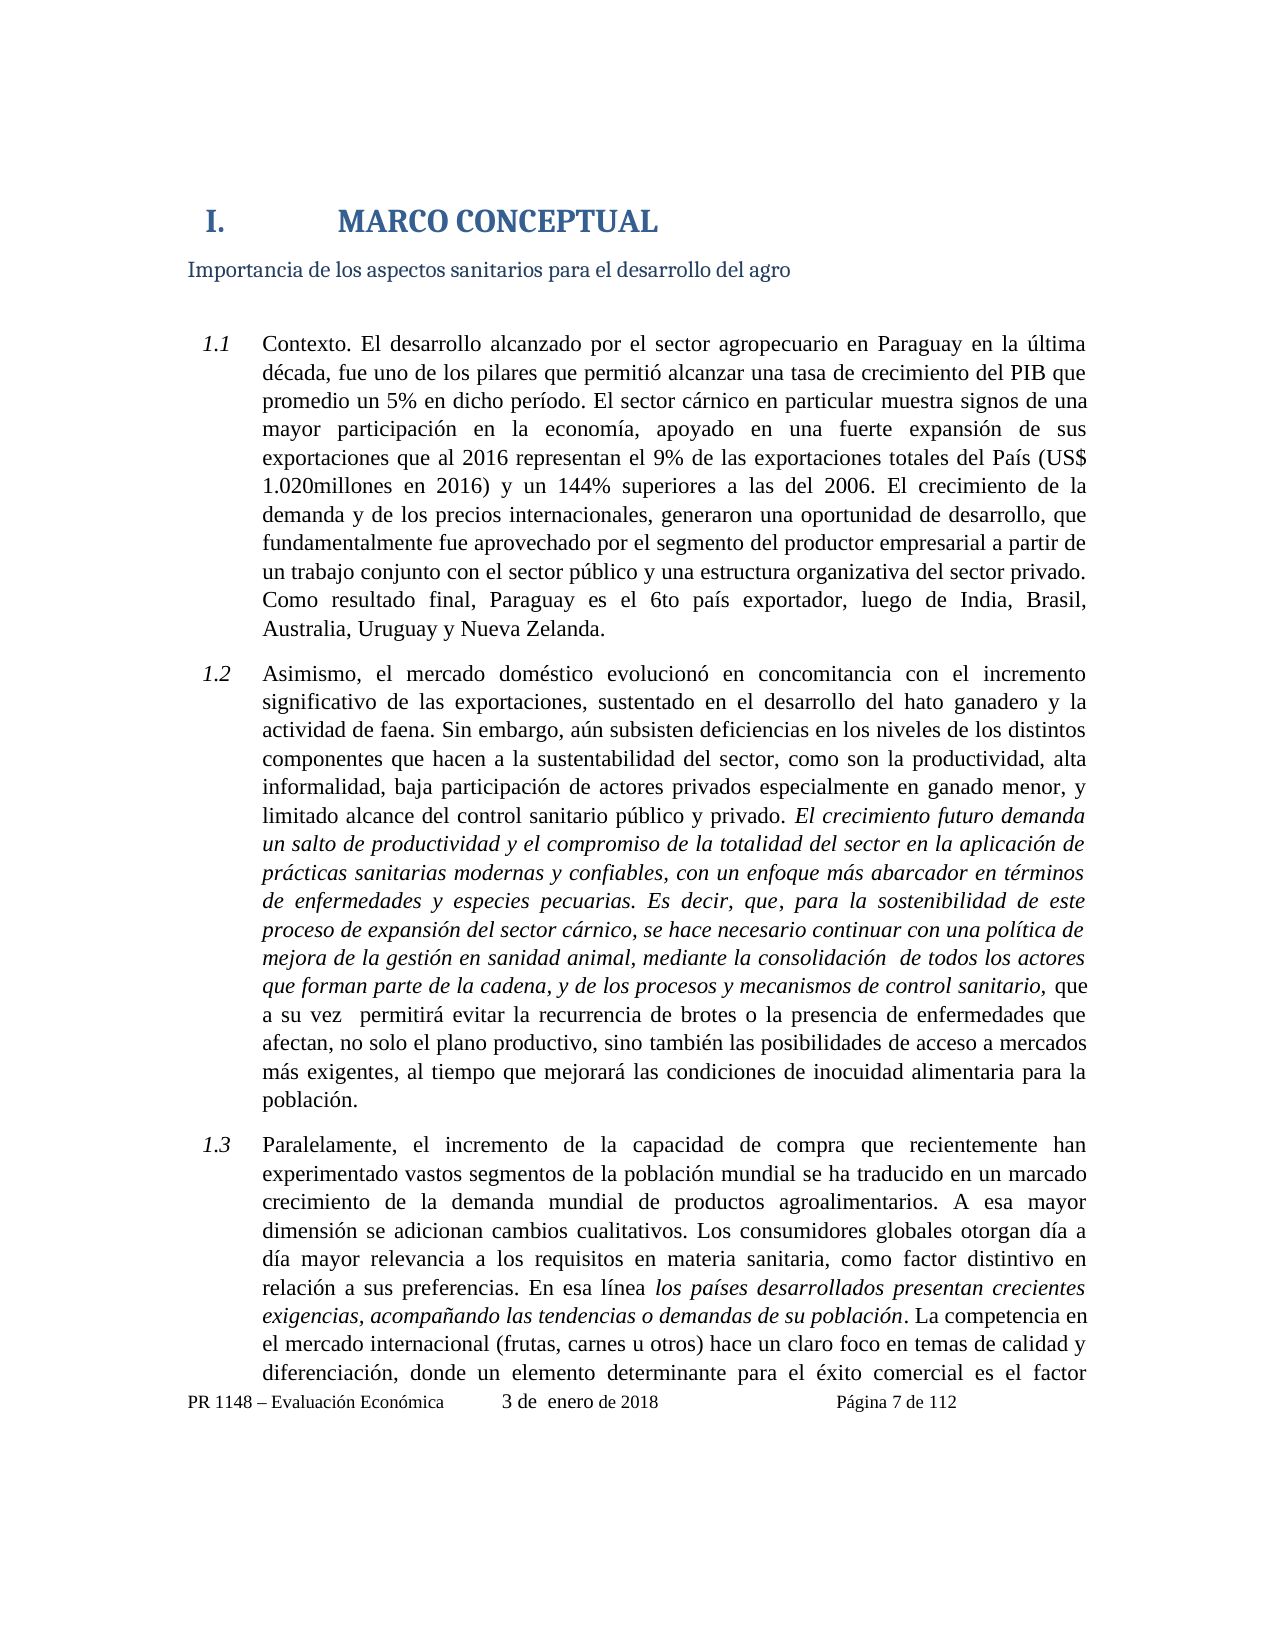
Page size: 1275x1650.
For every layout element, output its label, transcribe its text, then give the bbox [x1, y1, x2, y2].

list Contexto. El desarrollo alcanzado por el sector agropecuario en Paraguay en la última década, fue uno de los pilares que permitió alcanzar una tasa de crecimiento del PIB que promedio un 5% en dicho período. El sector cárnico en particular muestra signos de una mayor participación en la economía, apoyado en una fuerte expansión de sus exportaciones que al 2016 representan el 9% de las exportaciones totales del País (US$ 1.020millones en 2016) y un 144% superiores a las del 2006. El crecimiento de la demanda y de los precios internacionales, generaron una oportunidad de desarrollo, que fundamentalmente fue aprovechado por el segmento del productor empresarial a partir de un trabajo conjunto con el sector público y una estructura organizativa del sector privado. Como resultado final, Paraguay es el 6to país exportador, luego de India, Brasil, Australia, Uruguay y Nueva Zelanda. [202, 330, 1088, 641]
list Asimismo, el mercado doméstico evolucionó en concomitancia con el incremento significativo de las exportaciones, sustentado en el desarrollo del hato ganadero y la actividad de faena. Sin embargo, aún subsisten deficiencias en los niveles de los distintos componentes que hacen a la sustentabilidad del sector, como son la productividad, alta informalidad, baja participación de actores privados especialmente en ganado menor, y limitado alcance del control sanitario público y privado. El crecimiento futuro demanda un salto de productividad y el compromiso de la totalidad del sector en la aplicación de prácticas sanitarias modernas y confiables, con un enfoque más abarcador en términos de enfermedades y especies pecuarias. Es decir, que, para la sostenibilidad de este proceso de expansión del sector cárnico, se hace necesario continuar con una política de mejora de la gestión en sanidad animal, mediante la consolidación de todos los actores que forman parte de la cadena, y de los procesos y mecanismos de control sanitario, que a su vez permitirá evitar la recurrencia de brotes o la presencia de enfermedades que afectan, no solo el plano productivo, sino también las posibilidades de acceso a mercados más exigentes, al tiempo que mejorará las condiciones de inocuidad alimentaria para la población. [202, 660, 1088, 1113]
subtitle MARCO CONCEPTUAL [225, 203, 1088, 241]
subtitle Importancia de los aspectos sanitarios para el desarrollo del agro [187, 257, 1088, 283]
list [202, 1131, 1088, 1385]
